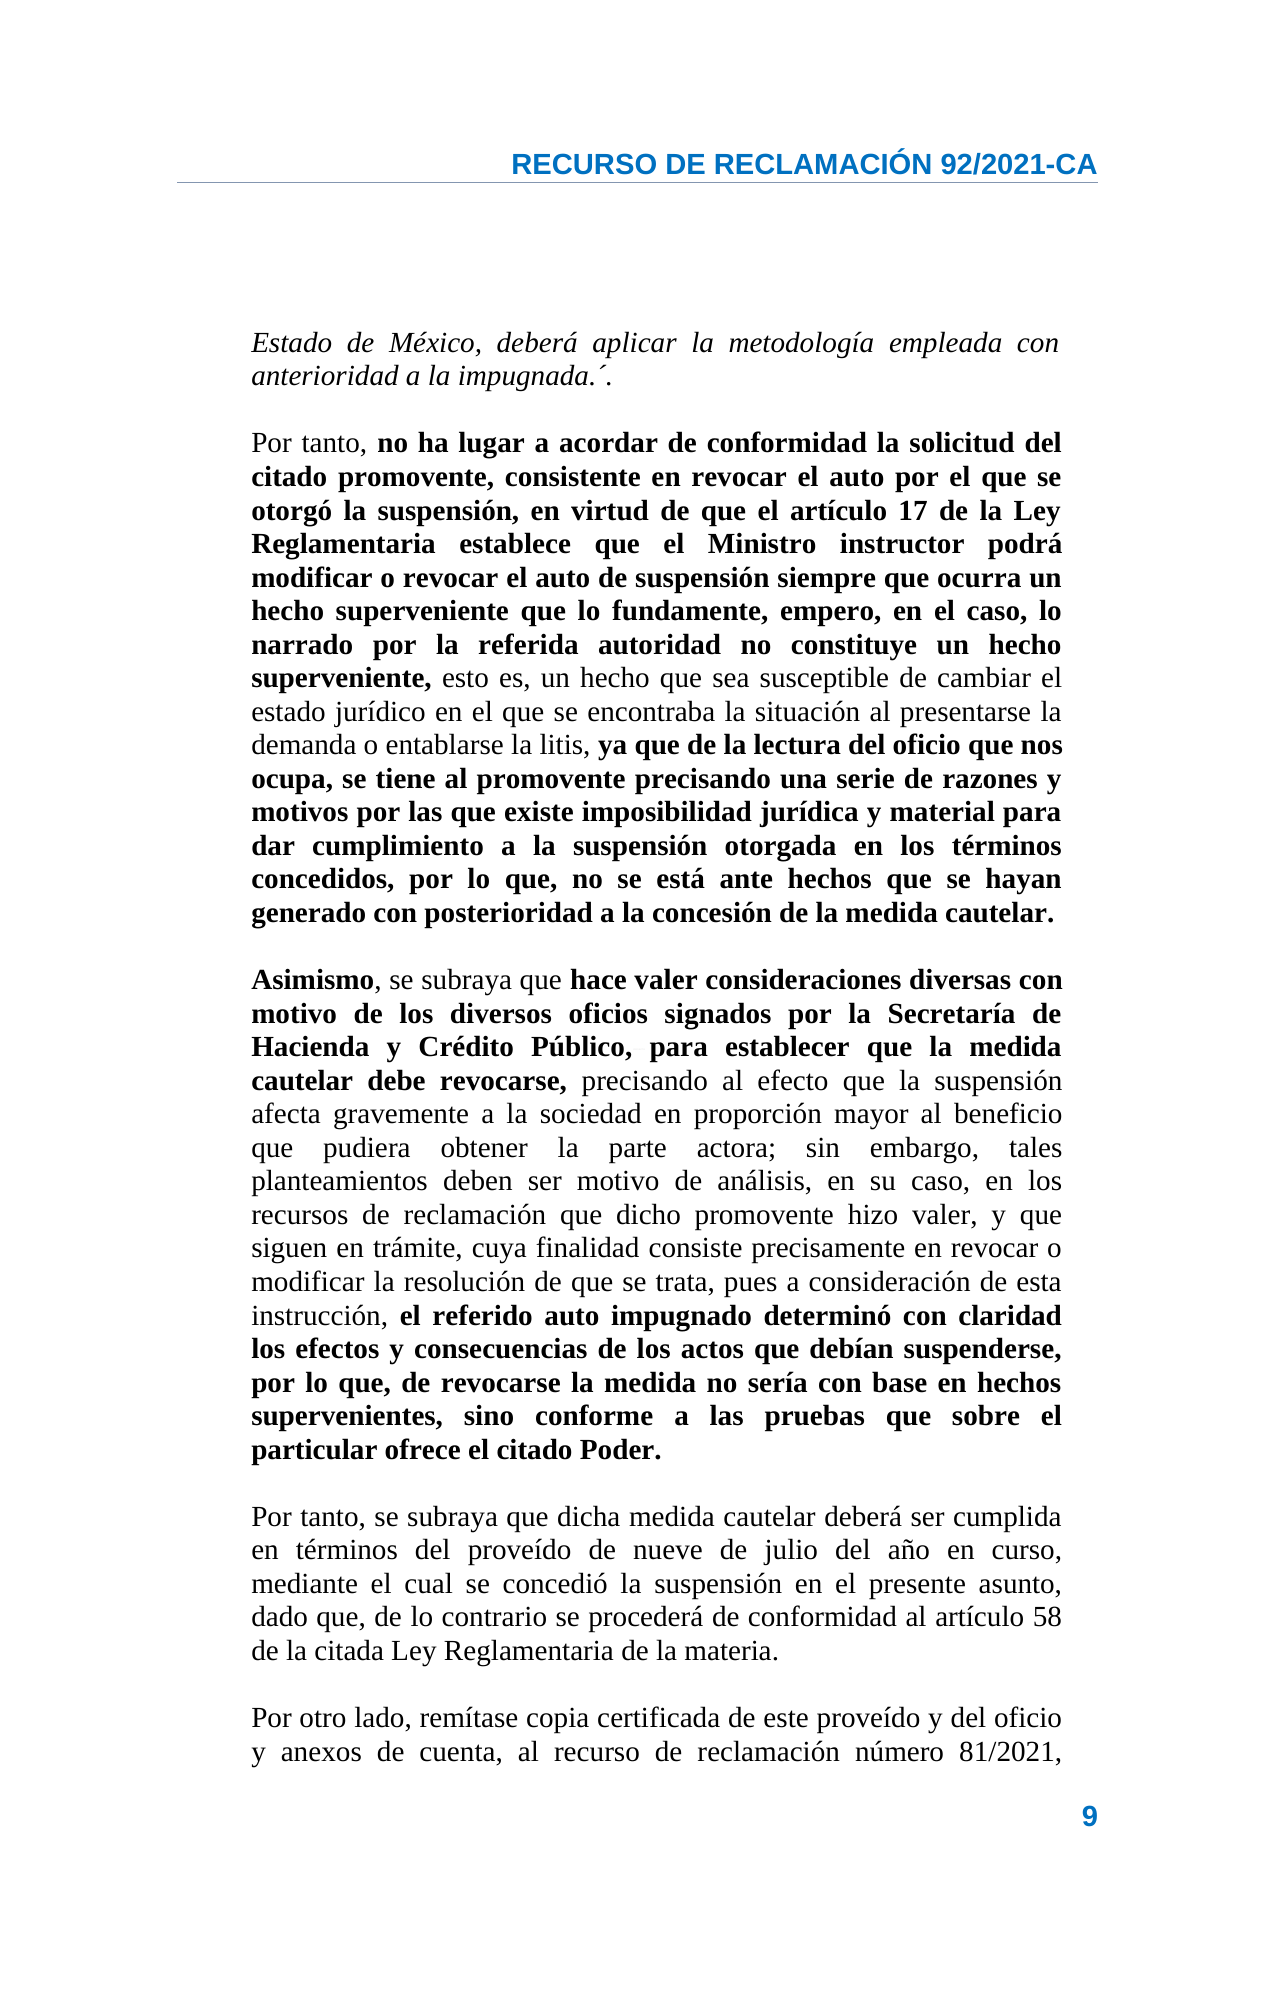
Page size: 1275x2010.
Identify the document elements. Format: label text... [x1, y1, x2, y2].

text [251, 325, 1063, 392]
text Asimismo, se subraya que hace valer consideraciones diversas con motivo de los diversos oficios signados por la Secretaría de Hacienda y Crédito Público, para establecer que la medida cautelar debe revocarse, precisando al efecto que la suspensión afecta gravemente a la sociedad en proporción mayor al beneficio que pudiera obtener la parte actora; sin embargo, tales planteamientos deben ser motivo de análisis, en su caso, en los recursos de reclamación que dicho promovente hizo valer, y que siguen en trámite, cuya finalidad consiste precisamente en revocar o modificar la resolución de que se trata, pues a consideración de esta instrucción, el referido auto impugnado determinó con claridad los efectos y consecuencias de los actos que debían suspenderse, por lo que, de revocarse la medida no sería con base en hechos supervenientes, sino conforme a las pruebas que sobre el particular ofrece el citado Poder. [251, 962, 1063, 1465]
text Por tanto, no ha lugar a acordar de conformidad la solicitud del citado promovente, consistente en revocar el auto por el que se otorgó la suspensión, en virtud de que el artículo 17 de la Ley Reglamentaria establece que el Ministro instructor podrá modificar o revocar el auto de suspensión siempre que ocurra un hecho superveniente que lo fundamente, empero, en el caso, lo narrado por la referida autoridad no constituye un hecho superveniente, esto es, un hecho que sea susceptible de cambiar el estado jurídico en el que se encontraba la situación al presentarse la demanda o entablarse la litis, ya que de la lectura del oficio que nos ocupa, se tiene al promovente precisando una serie de razones y motivos por las que existe imposibilidad jurídica y material para dar cumplimiento a la suspensión otorgada en los términos concedidos, por lo que, no se está ante hechos que se hayan generado con posterioridad a la concesión de la medida cautelar. [251, 426, 1063, 929]
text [251, 1700, 1063, 1767]
text Por tanto, se subraya que dicha medida cautelar deberá ser cumplida en términos del proveído de nueve de julio del año en curso, mediante el cual se concedió la suspensión en el presente asunto, dado que, de lo contrario se procederá de conformidad al artículo 58 de la citada Ley Reglamentaria de la materia. [251, 1499, 1063, 1667]
